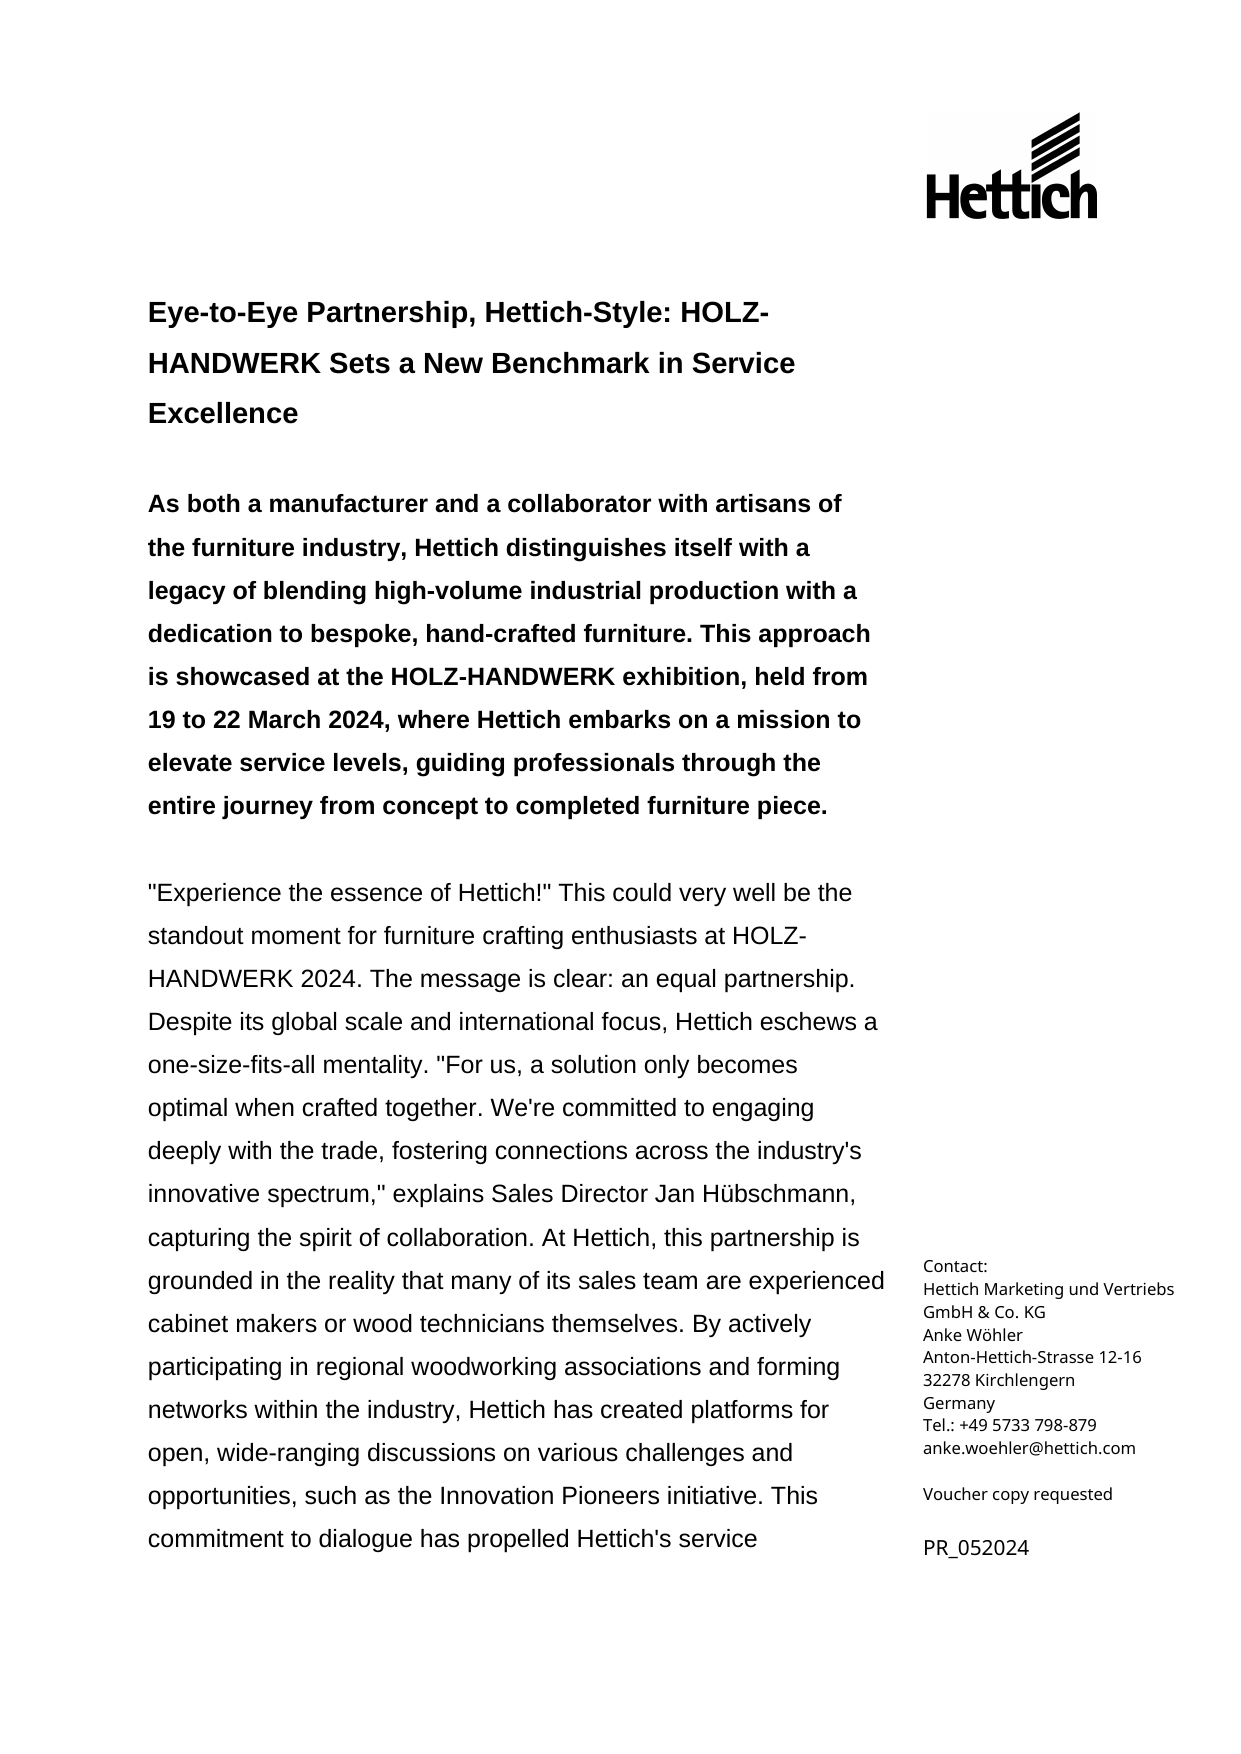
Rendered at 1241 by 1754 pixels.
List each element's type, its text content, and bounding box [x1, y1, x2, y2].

text Eye-to-Eye Partnership, Hettich-Style: HOLZ-HANDWERK Sets a New Benchmark in Service Excellence [148, 295, 886, 429]
picture [926, 112, 1097, 219]
text As both a manufacturer and a collaborator with artisans of the furniture industry, Hettich distinguishes itself with a legacy of blending high-volume industrial production with a dedication to bespoke, hand-crafted furniture. This approach is showcased at the HOLZ-HANDWERK exhibition, held from 19 to 22 March 2024, where Hettich embarks on a mission to elevate service levels, guiding professionals through the entire journey from concept to completed furniture piece. [148, 489, 886, 820]
